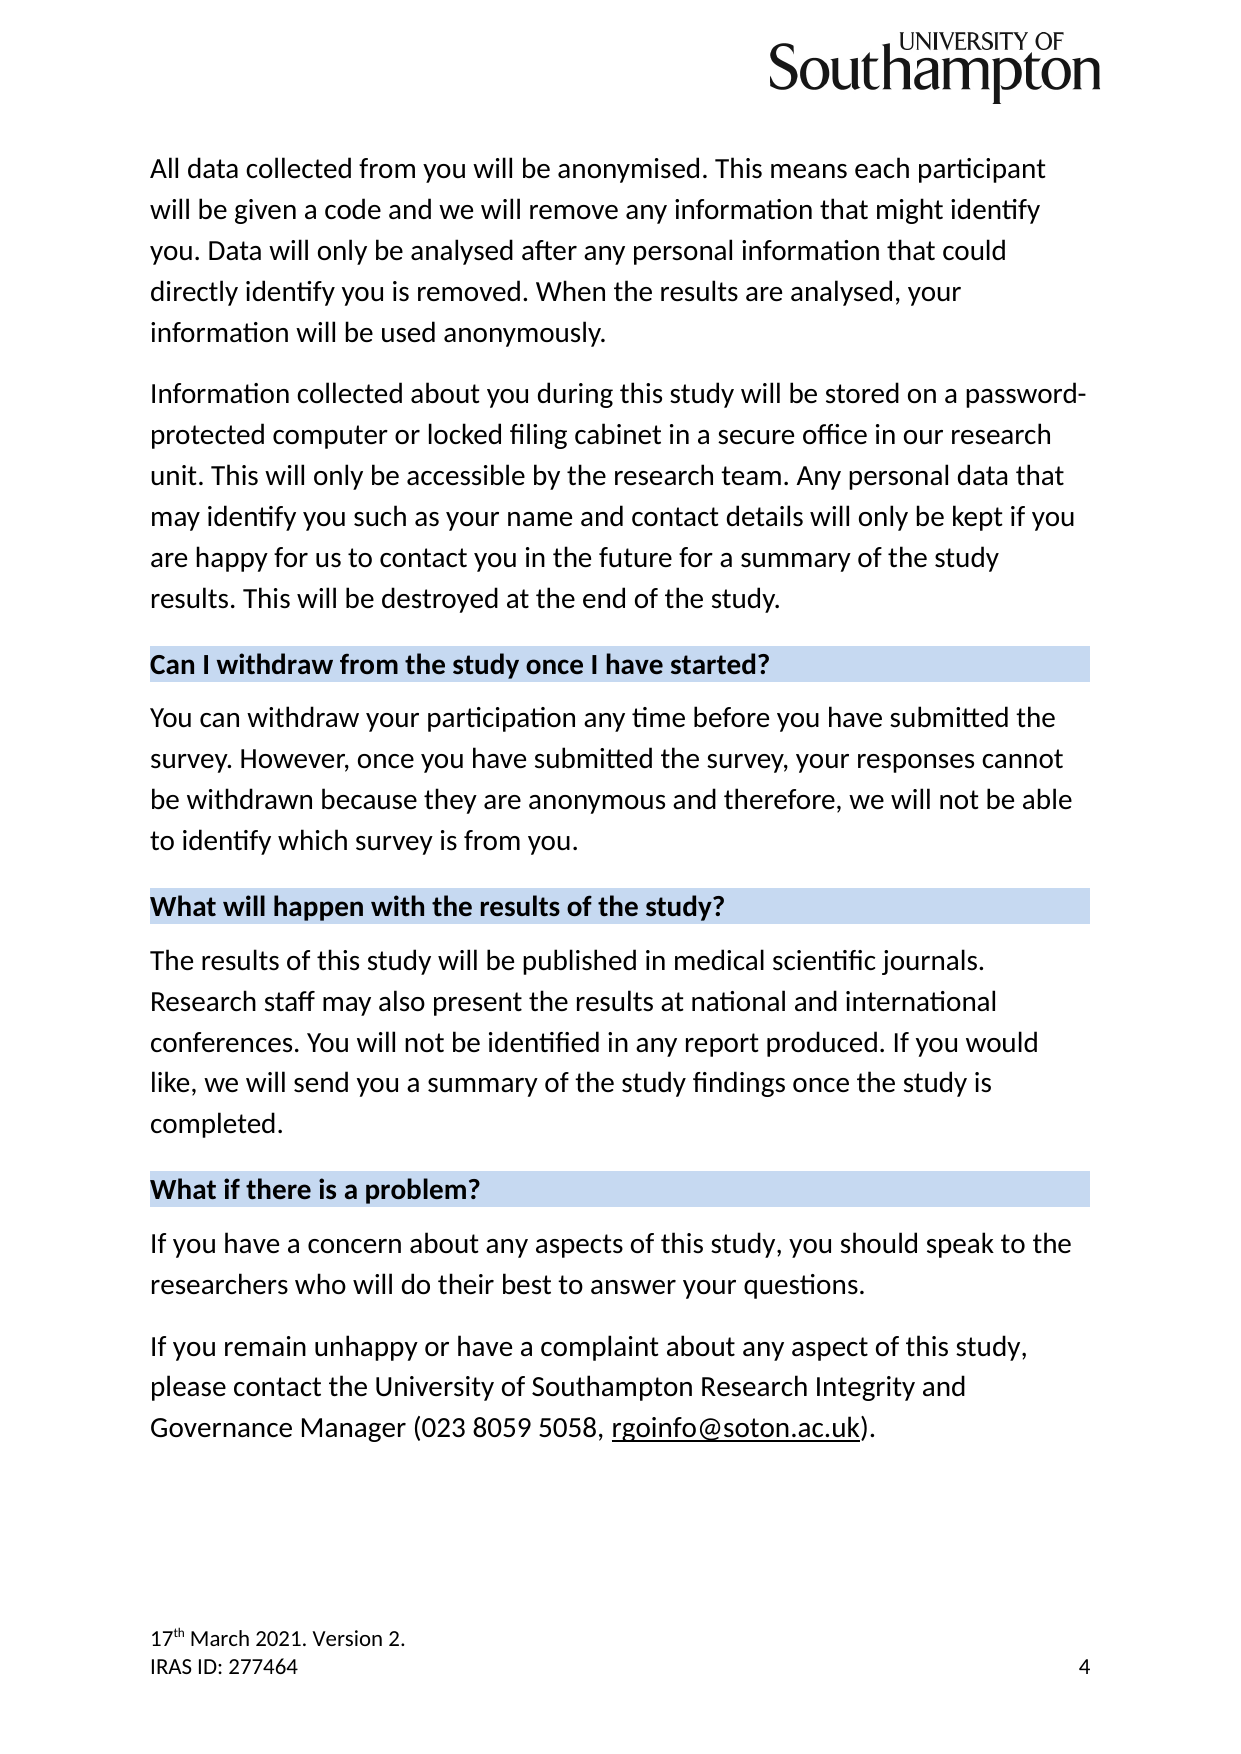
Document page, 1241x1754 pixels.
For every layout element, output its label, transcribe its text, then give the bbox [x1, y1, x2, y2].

text The results of this study will be published in medical scientific journals. Research staff may also present the results at national and international conferences. You will not be identified in any report produced. If you would like, we will send you a summary of the study findings once the study is completed. [150, 942, 1090, 1141]
subtitle What if there is a problem? [150, 1171, 1090, 1207]
text Information collected about you during this study will be stored on a password-protected computer or locked filing cabinet in a secure office in our research unit. This will only be accessible by the research team. Any personal data that may identify you such as your name and contact details will only be kept if you are happy for us to contact you in the future for a summary of the study results. This will be destroyed at the end of the study. [150, 376, 1090, 616]
text If you have a concern about any aspects of this study, you should speak to the researchers who will do their best to answer your questions. [150, 1225, 1090, 1301]
subtitle What will happen with the results of the study? [150, 888, 1090, 924]
subtitle Can I withdraw from the study once I have started? [150, 646, 1090, 682]
text You can withdraw your participation any time before you have submitted the survey. However, once you have submitted the survey, your responses cannot be withdrawn because they are anonymous and therefore, we will not be able to identify which survey is from you. [150, 699, 1090, 858]
picture [770, 32, 1101, 104]
text All data collected from you will be anonymised. This means each participant will be given a code and we will remove any information that might identify you. Data will only be analysed after any personal information that could directly identify you is removed. When the results are analysed, your information will be used anonymously. [150, 150, 1090, 349]
text If you remain unhappy or have a complaint about any aspect of this study, please contact the University of Southampton Research Integrity and Governance Manager (023 8059 5058, rgoinfo@soton.ac.uk). [150, 1328, 1090, 1445]
